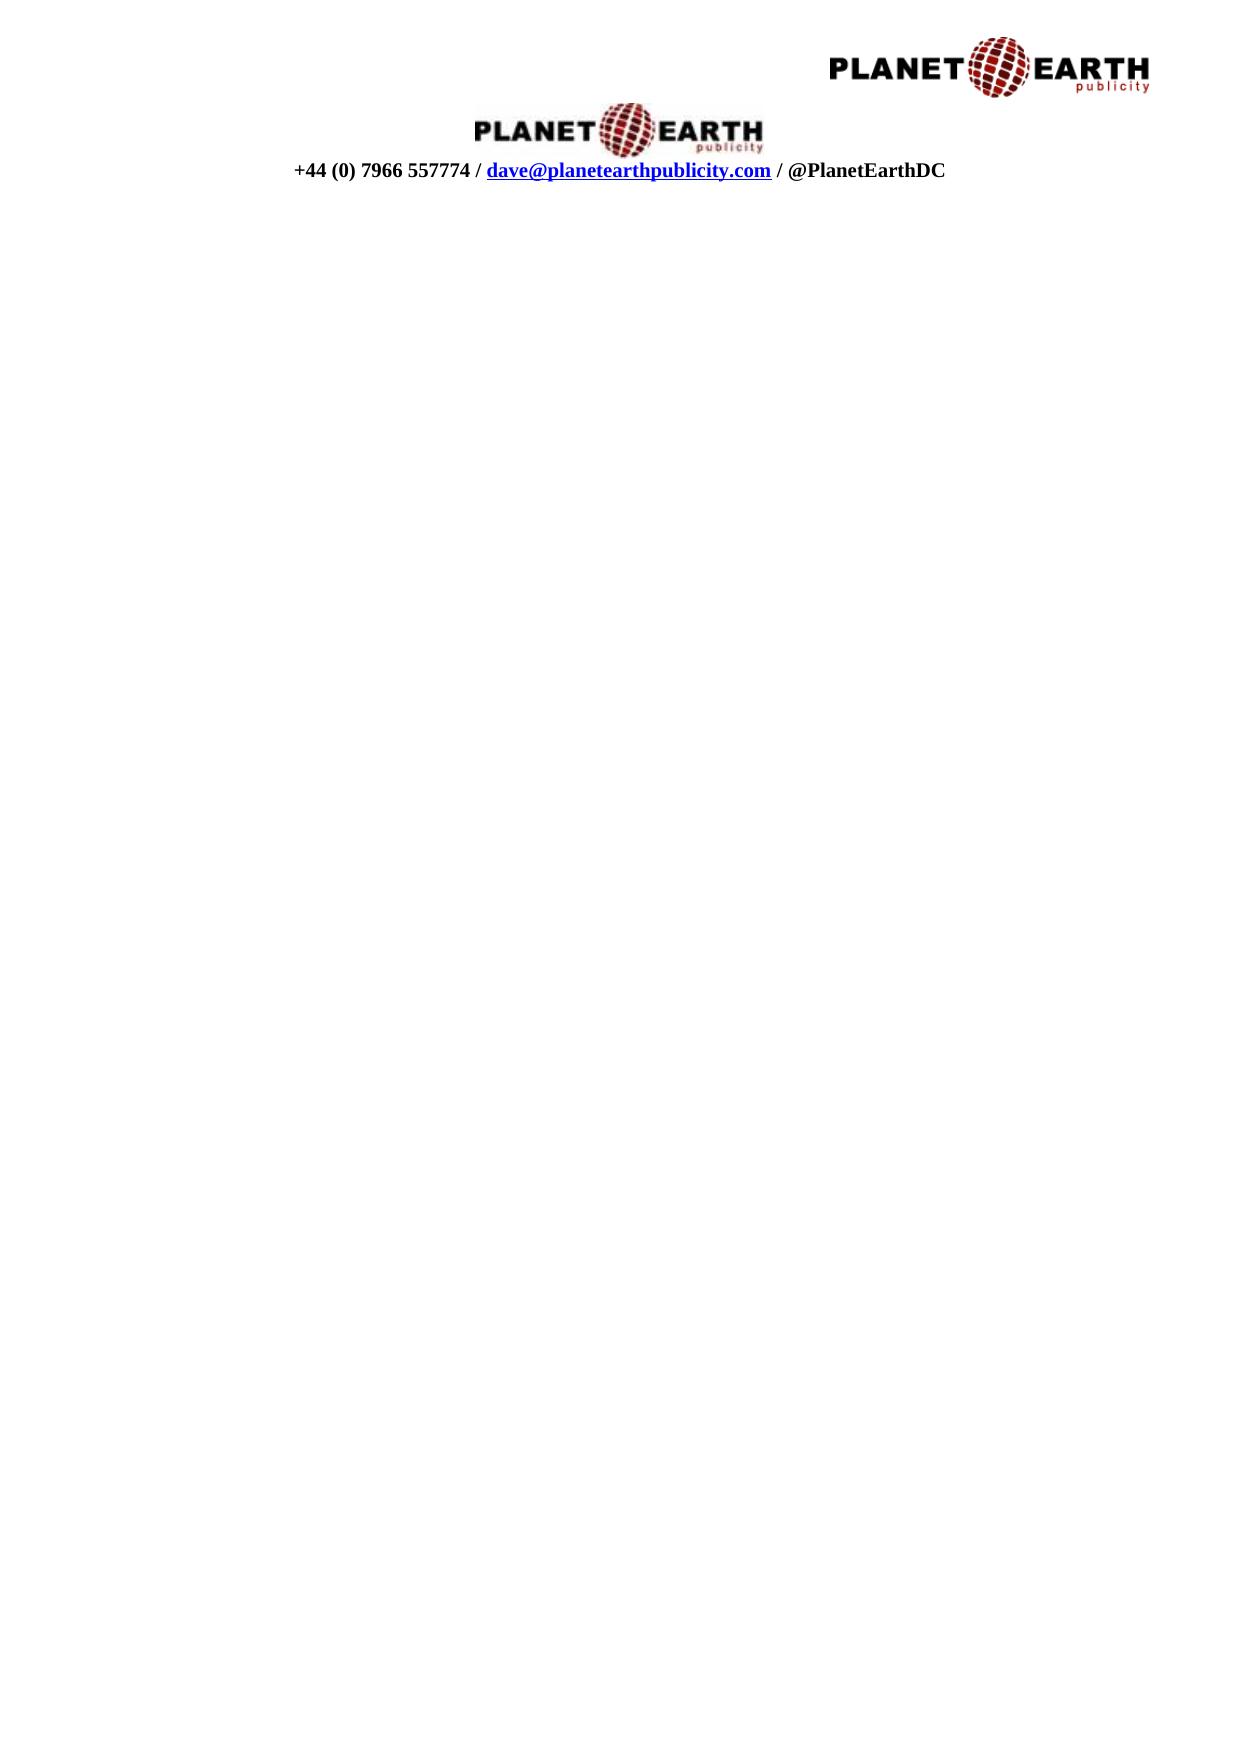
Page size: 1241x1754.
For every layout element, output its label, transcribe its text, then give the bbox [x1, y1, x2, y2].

text +44 (0) 7966 557774 / dave@planetearthpublicity.com / @PlanetEarthDC [90, 158, 1149, 182]
picture [475, 103, 764, 159]
picture [830, 37, 1150, 98]
